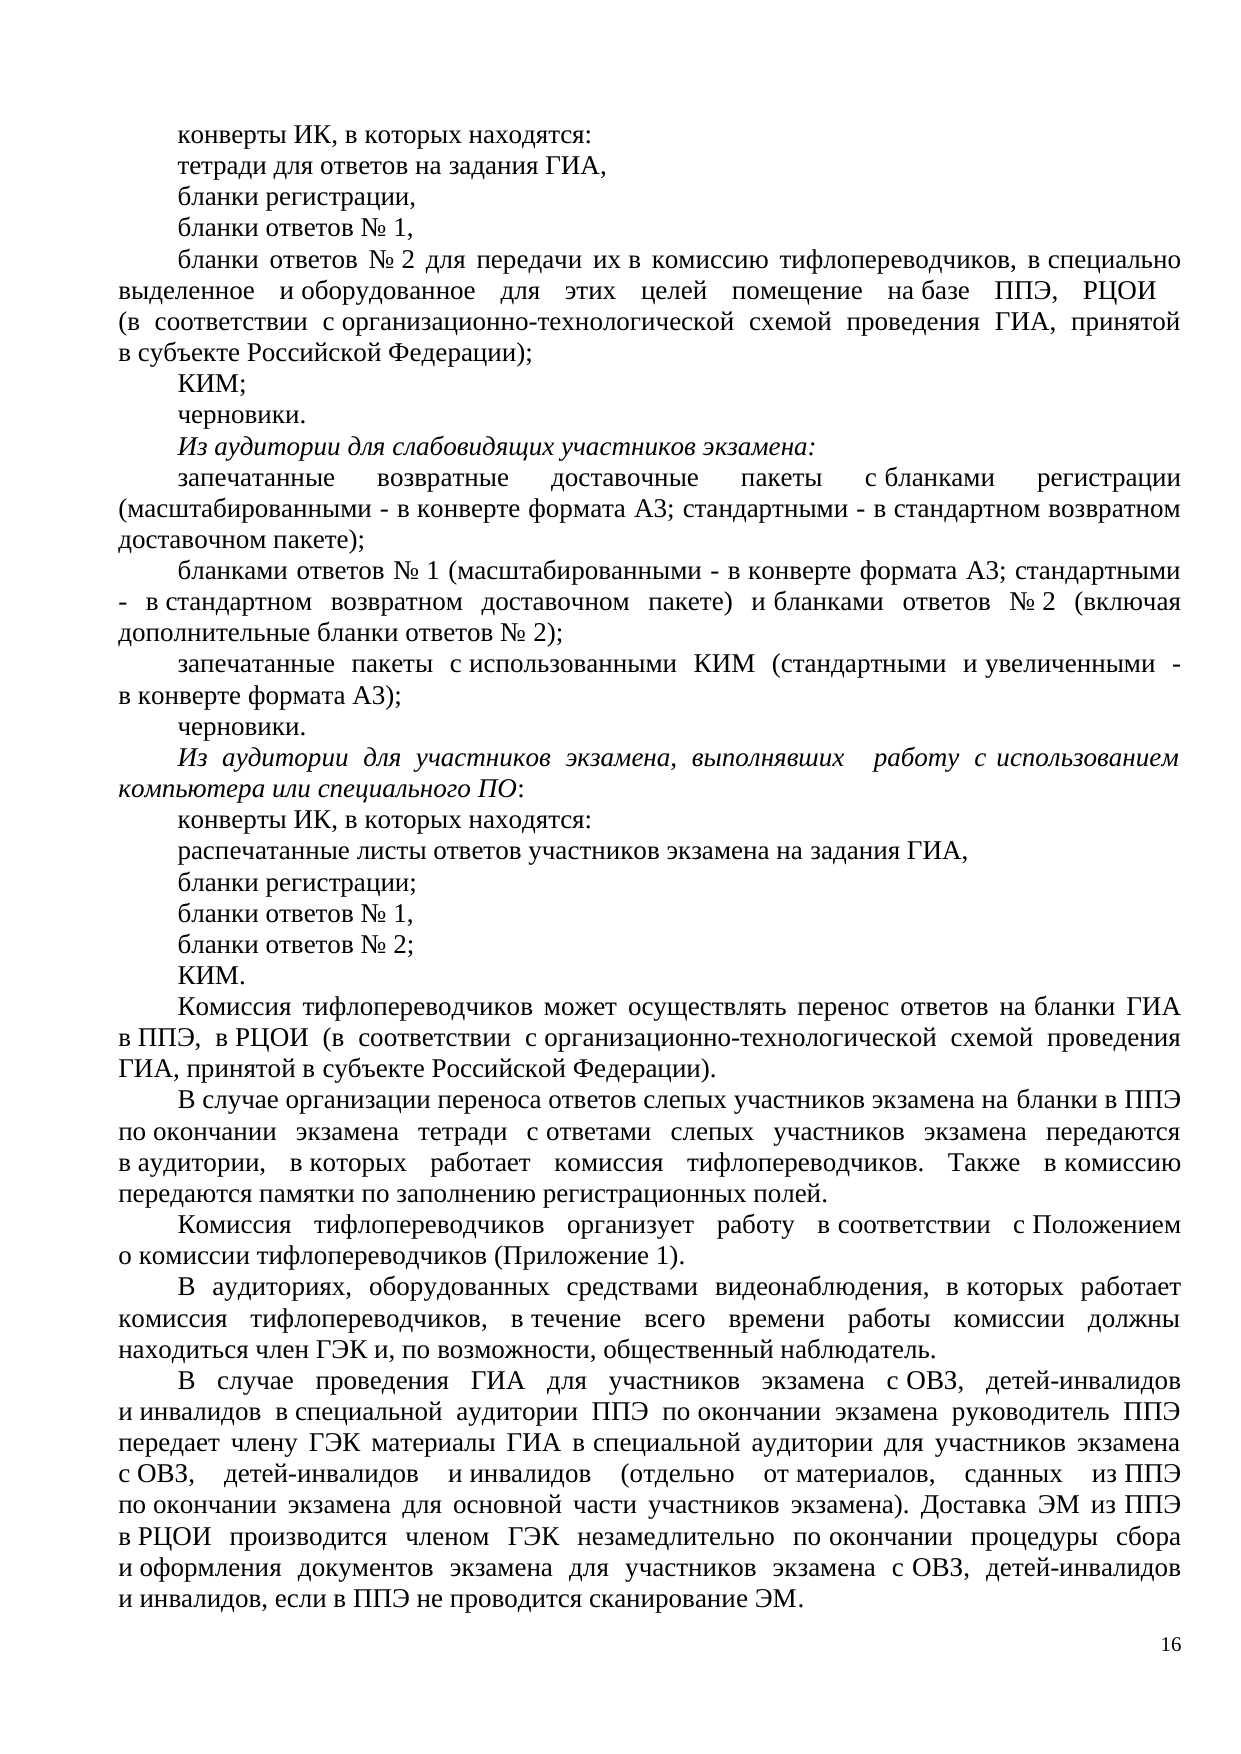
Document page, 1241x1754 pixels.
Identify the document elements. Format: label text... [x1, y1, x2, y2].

text Комиссия тифлопереводчиков организует работу в соответствии с Положением о комиссии тифлопереводчиков (Приложение 1). [118, 1208, 1181, 1271]
text черновики. [118, 710, 1181, 741]
text тетради для ответов на задания ГИА, [118, 149, 1181, 180]
text бланки регистрации, [118, 180, 1181, 212]
text КИМ. [118, 959, 1181, 990]
text запечатанные возвратные доставочные пакеты с бланками регистрации (масштабированными - в конверте формата А3; стандартными - в стандартном возвратном доставочном пакете); [118, 461, 1181, 554]
text Комиссия тифлопереводчиков может осуществлять перенос ответов на бланки ГИА в ППЭ, в РЦОИ (в соответствии с организационно-технологической схемой проведения ГИА, принятой в субъекте Российской Федерации). [118, 990, 1181, 1084]
text конверты ИК, в которых находятся: [118, 803, 1181, 834]
text распечатанные листы ответов участников экзамена на задания ГИА, [118, 834, 1181, 866]
text Из аудитории для участников экзамена, выполнявших работу с использованием компьютера или специального ПО: [118, 741, 1181, 803]
text бланки регистрации; [118, 866, 1181, 897]
text черновики. [118, 398, 1181, 429]
list В случае проведения ГИА для участников экзамена с ОВЗ, детей-инвалидов и инвалидов в специальной аудитории ППЭ по окончании экзамена руководитель ППЭ передает члену ГЭК материалы ГИА в специальной аудитории для участников экзамена с ОВЗ, детей-инвалидов и инвалидов (отдельно от материалов, сданных из ППЭ по окончании экзамена для основной части участников экзамена). Доставка ЭМ из ППЭ в РЦОИ производится членом ГЭК незамедлительно по окончании процедуры сбора и оформления документов экзамена для участников экзамена с ОВЗ, детей-инвалидов и инвалидов, если в ППЭ не проводится сканирование ЭМ. [118, 1364, 1181, 1613]
text бланки ответов № 1, [118, 897, 1181, 928]
text Из аудитории для слабовидящих участников экзамена: [118, 429, 1181, 461]
text бланки ответов № 2; [118, 928, 1181, 959]
text запечатанные пакеты с использованными КИМ (стандартными и увеличенными - в конверте формата А3); [118, 648, 1181, 710]
text бланки ответов № 2 для передачи их в комиссию тифлопереводчиков, в специально выделенное и оборудованное для этих целей помещение на базе ППЭ, РЦОИ (в соответствии с организационно-технологической схемой проведения ГИА, принятой в субъекте Российской Федерации); [118, 243, 1181, 367]
text конверты ИК, в которых находятся: [118, 118, 1181, 149]
text КИМ; [118, 367, 1181, 398]
text В аудиториях, оборудованных средствами видеонаблюдения, в которых работает комиссия тифлопереводчиков, в течение всего времени работы комиссии должны находиться член ГЭК и, по возможности, общественный наблюдатель. [118, 1271, 1181, 1364]
text В случае организации переноса ответов слепых участников экзамена на бланки в ППЭ по окончании экзамена тетради с ответами слепых участников экзамена передаются в аудитории, в которых работает комиссия тифлопереводчиков. Также в комиссию передаются памятки по заполнению регистрационных полей. [118, 1084, 1181, 1208]
text бланки ответов № 1, [118, 212, 1181, 243]
text бланками ответов № 1 (масштабированными - в конверте формата А3; стандартными - в стандартном возвратном доставочном пакете) и бланками ответов № 2 (включая дополнительные бланки ответов № 2); [118, 554, 1181, 648]
